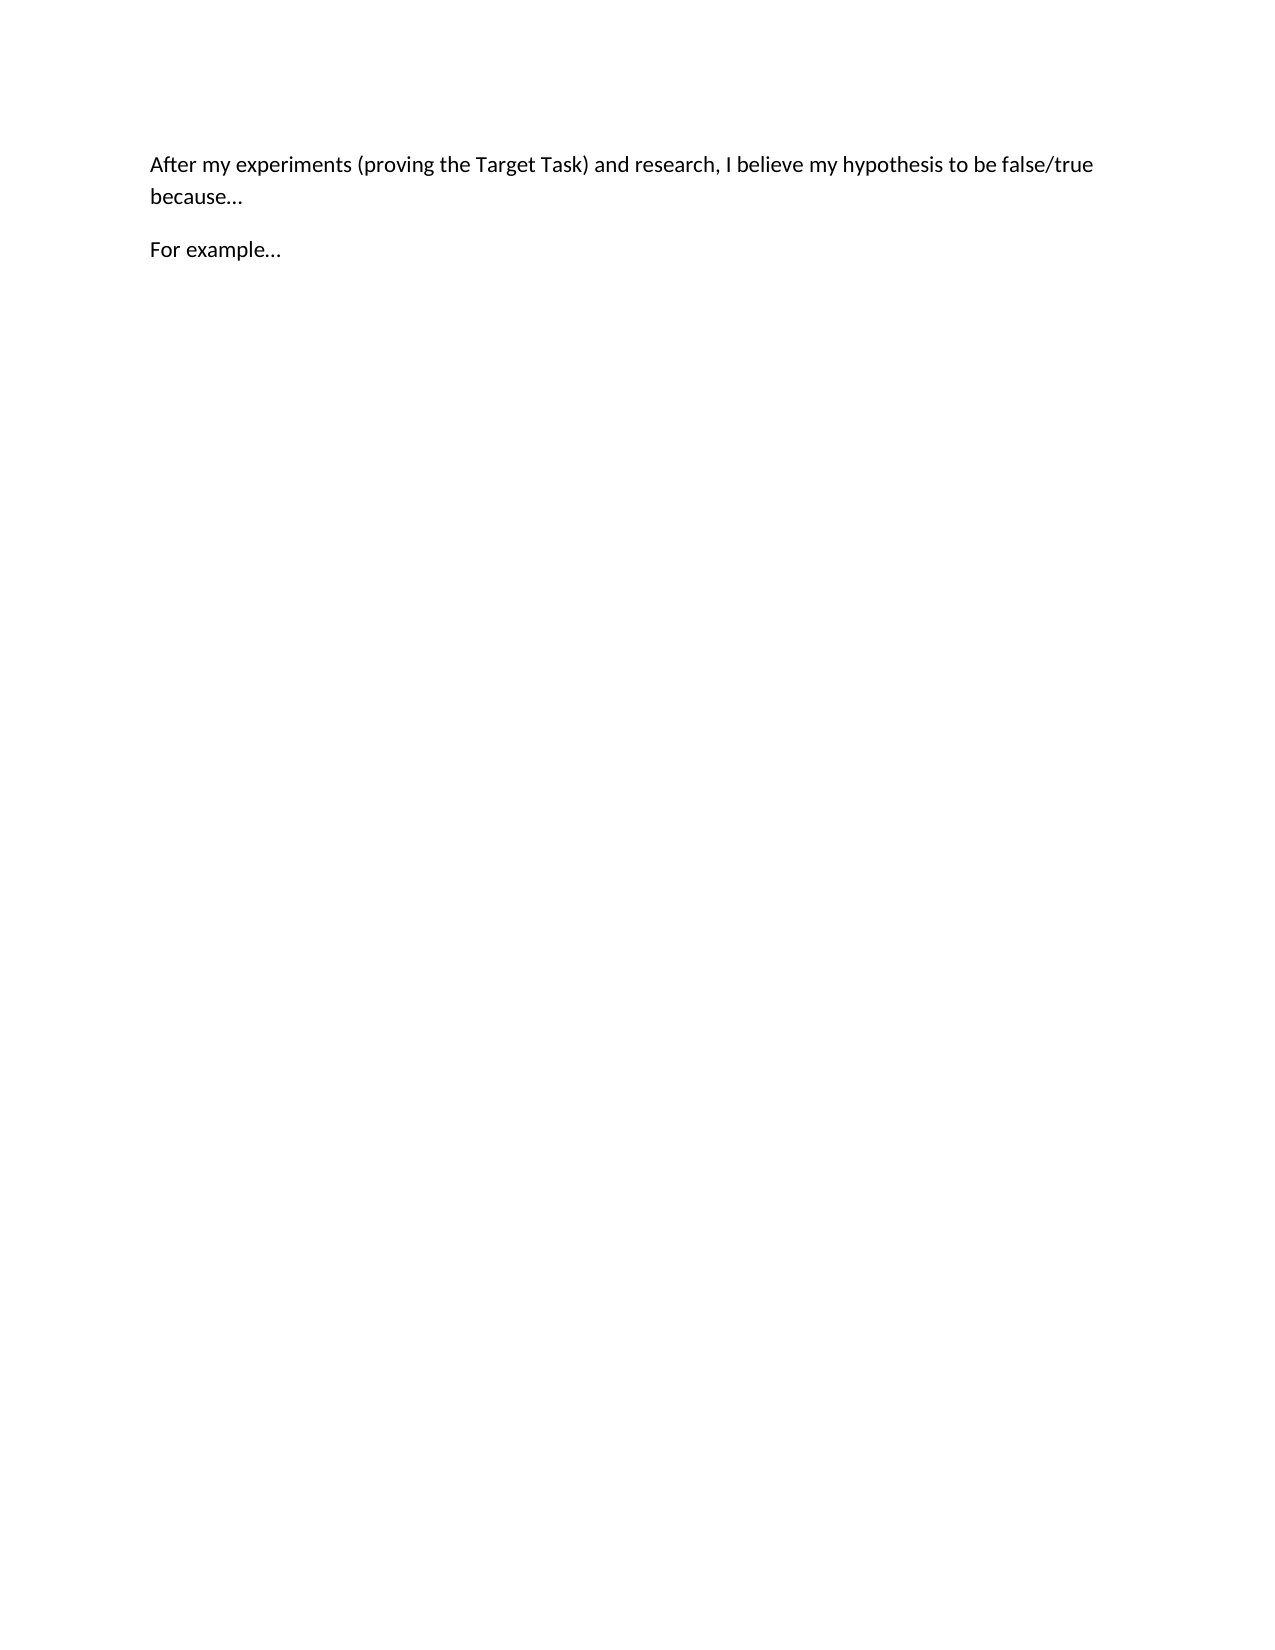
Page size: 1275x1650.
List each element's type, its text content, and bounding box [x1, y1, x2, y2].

text After my experiments (proving the Target Task) and research, I believe my hypothesis to be false/true because… [150, 150, 1125, 210]
text For example… [150, 235, 1125, 263]
